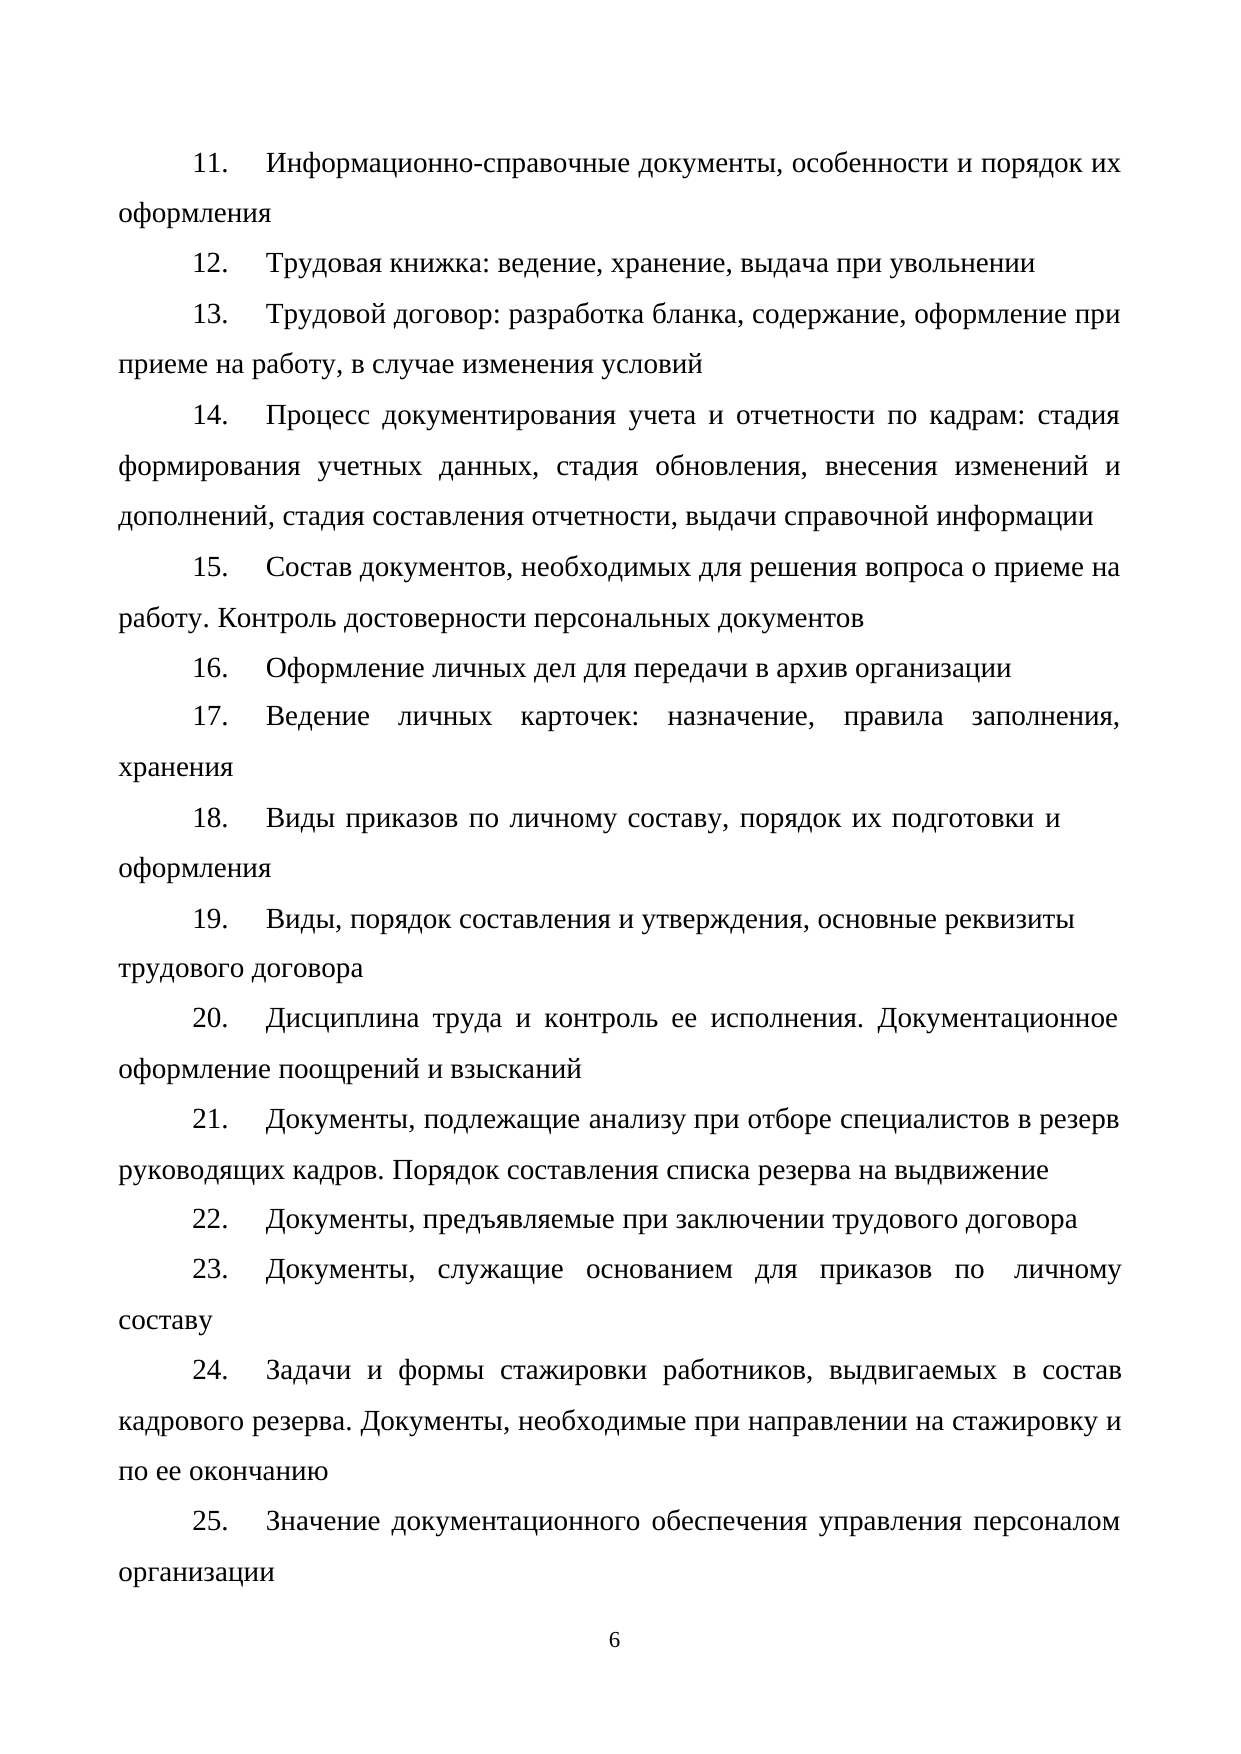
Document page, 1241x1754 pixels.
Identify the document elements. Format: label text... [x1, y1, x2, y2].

list Документы, служащие основанием для приказов по личному составу [118, 1251, 1122, 1335]
list Значение документационного обеспечения управления персоналом организации [118, 1503, 1121, 1587]
list Трудовая книжка: ведение, хранение, выдача при увольнении [192, 246, 1153, 279]
list Документы, подлежащие анализу при отборе специалистов в резерв руководящих кадров. Порядок составления списка резерва на выдвижение [118, 1101, 1122, 1186]
list Виды, порядок составления и утверждения, основные реквизиты трудового договора [118, 901, 1121, 984]
list Виды приказов по личному составу, порядок их подготовки и оформления [118, 800, 1122, 884]
list Документы, предъявляемые при заключении трудового договора [192, 1203, 1153, 1235]
list Дисциплина труда и контроль ее исполнения. Документационное оформление поощрений и взысканий [118, 1000, 1121, 1084]
list Состав документов, необходимых для решения вопроса о приеме на работу. Контроль достоверности персональных документов [118, 549, 1122, 633]
list Трудовой договор: разработка бланка, содержание, оформление при приеме на работу, в случае изменения условий [118, 296, 1121, 380]
list Процесс документирования учета и отчетности по кадрам: стадия формирования учетных данных, стадия обновления, внесения изменений и дополнений, стадия составления отчетности, выдачи справочной информации [118, 397, 1121, 532]
list Информационно-справочные документы, особенности и порядок их оформления [118, 145, 1122, 229]
list Ведение личных карточек: назначение, правила заполнения, хранения [118, 698, 1121, 783]
list Оформление личных дел для передачи в архив организации [192, 650, 1153, 684]
list Задачи и формы стажировки работников, выдвигаемых в состав кадрового резерва. Документы, необходимые при направлении на стажировку и по ее окончанию [118, 1352, 1122, 1487]
